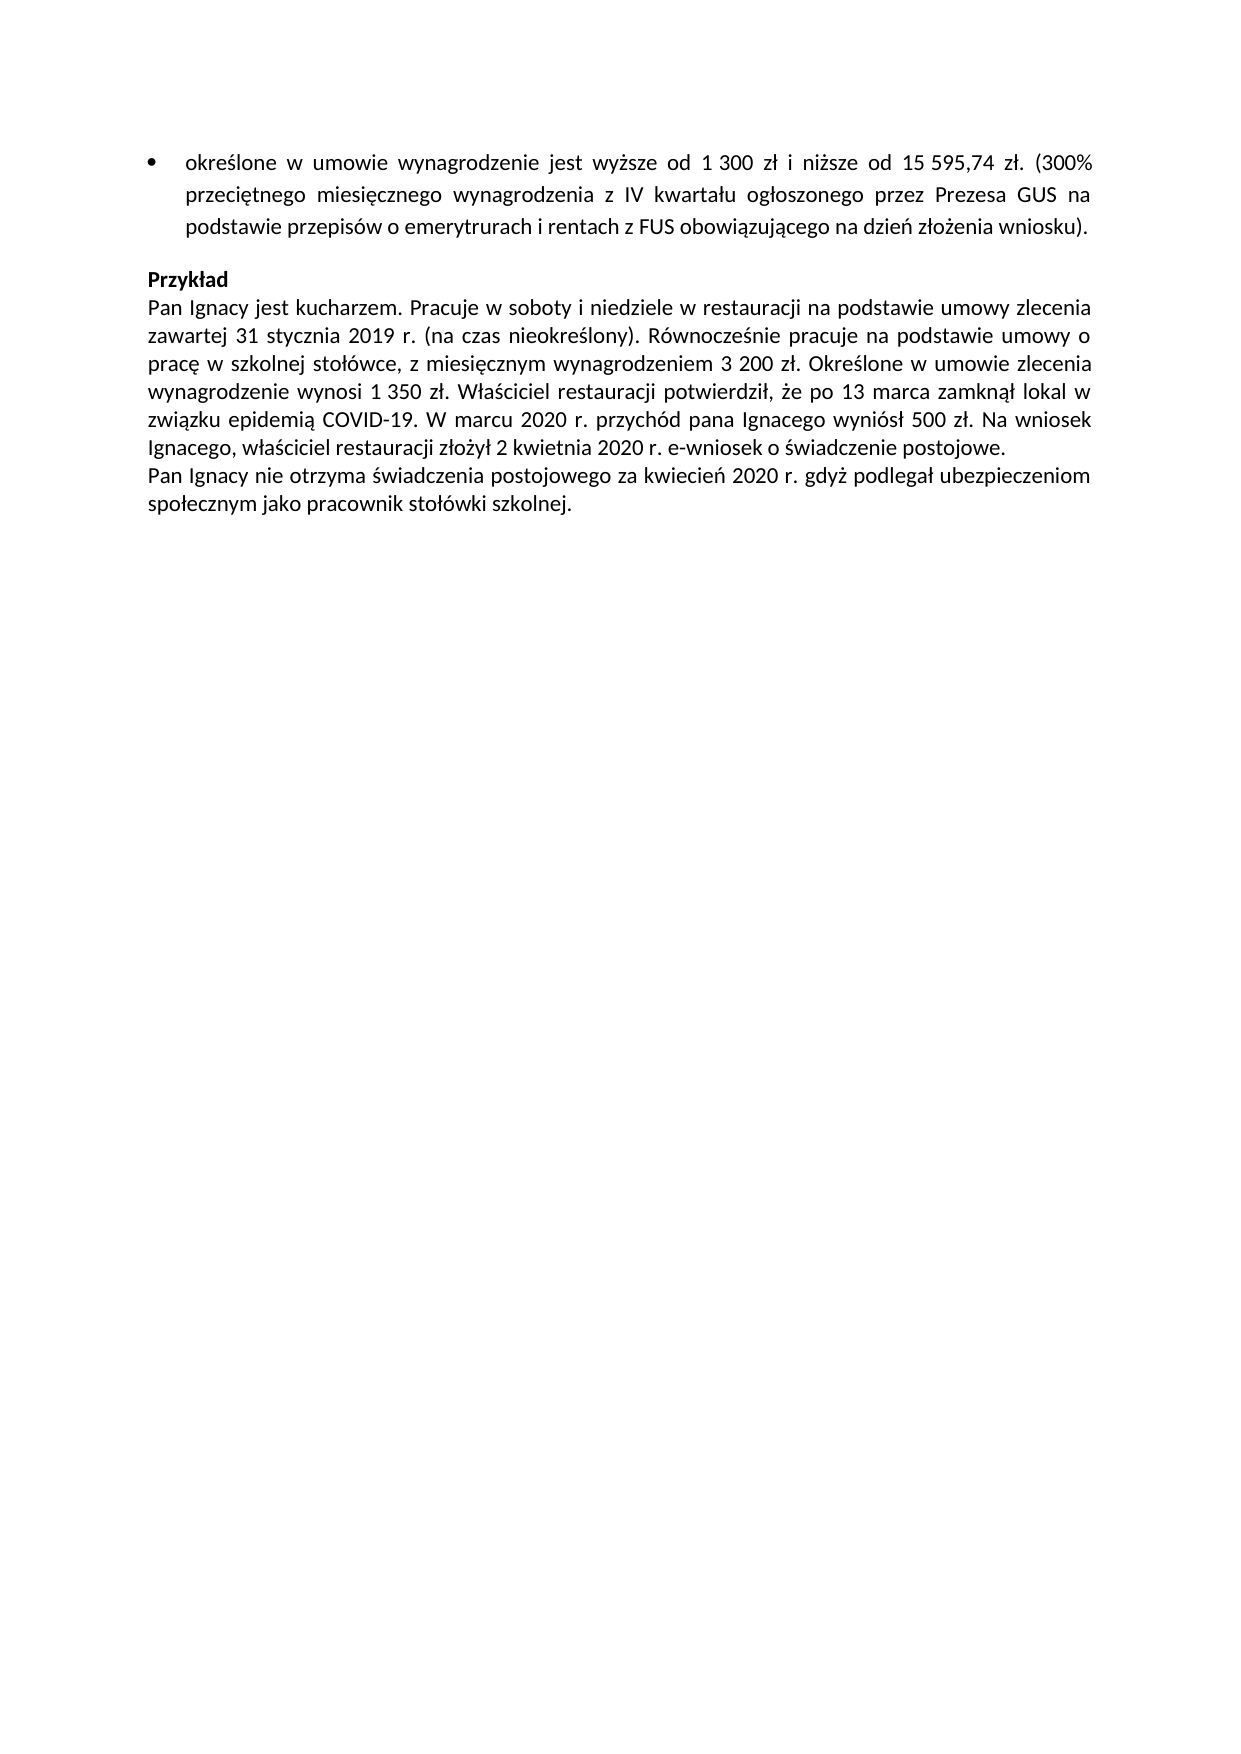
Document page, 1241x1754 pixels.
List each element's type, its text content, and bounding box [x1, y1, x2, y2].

text Pan Ignacy jest kucharzem. Pracuje w soboty i niedziele w restauracji na podstawie umowy zlecenia zawartej 31 stycznia 2019 r. (na czas nieokreślony). Równocześnie pracuje na podstawie umowy o pracę w szkolnej stołówce, z miesięcznym wynagrodzeniem 3 200 zł. Określone w umowie zlecenia wynagrodzenie wynosi 1 350 zł. Właściciel restauracji potwierdził, że po 13 marca zamknął lokal w związku epidemią COVID-19. W marcu 2020 r. przychód pana Ignacego wyniósł 500 zł. Na wniosek Ignacego, właściciel restauracji złożył 2 kwietnia 2020 r. e-wniosek o świadczenie postojowe. [148, 293, 1093, 461]
list określone w umowie wynagrodzenie jest wyższe od 1 300 zł i niższe od 15 595,74 zł. (300% przeciętnego miesięcznego wynagrodzenia z IV kwartału ogłoszonego przez Prezesa GUS na podstawie przepisów o emerytrurach i rentach z FUS obowiązującego na dzień złożenia wniosku). [148, 148, 1093, 240]
text Przykład [148, 265, 1093, 293]
text Pan Ignacy nie otrzyma świadczenia postojowego za kwiecień 2020 r. gdyż podlegał ubezpieczeniom społecznym jako pracownik stołówki szkolnej. [148, 461, 1093, 517]
